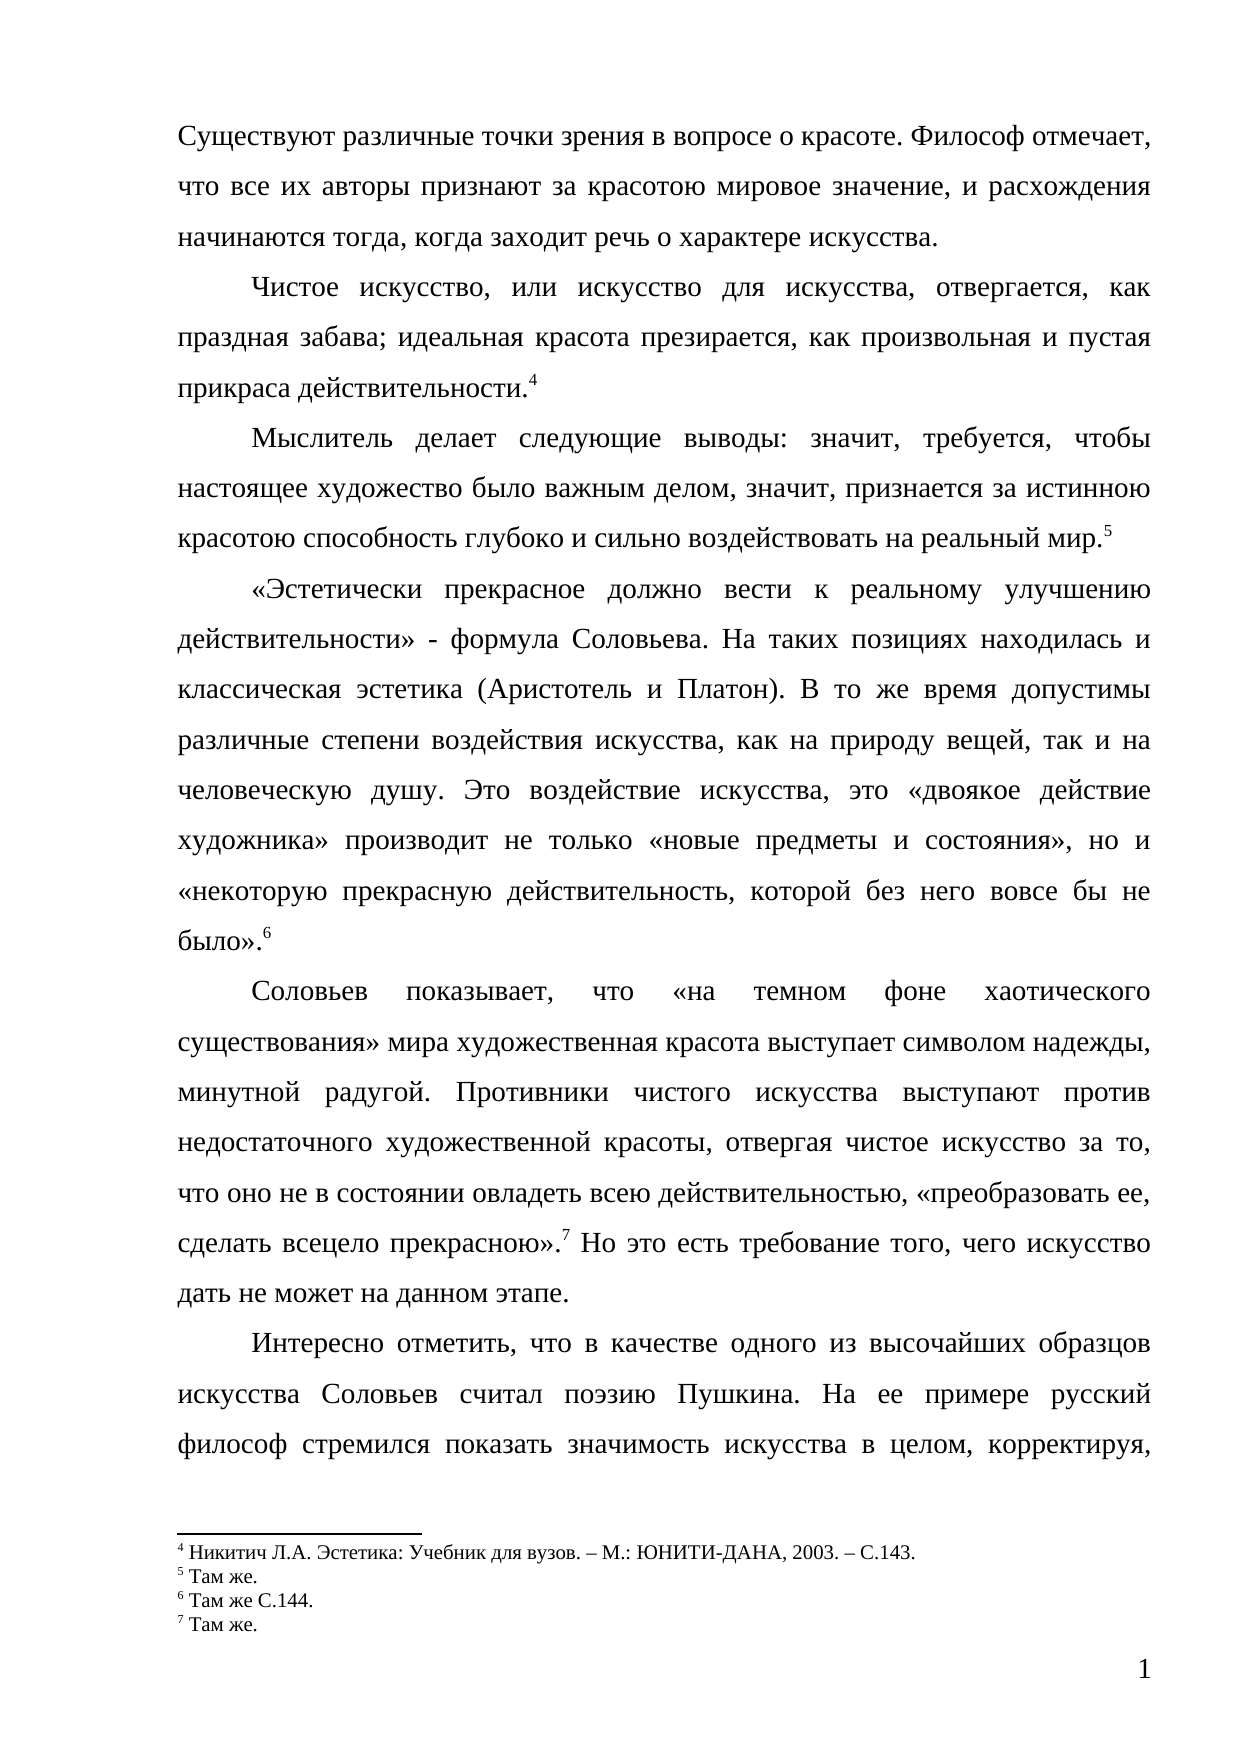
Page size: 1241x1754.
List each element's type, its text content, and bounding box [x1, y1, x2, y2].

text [177, 1326, 1152, 1460]
text Соловьев показывает, что «на темном фоне хаотического существования» мира художественная красота выступает символом надежды, минутной радугой. Противники чистого искусства выступают против недостаточного художественной красоты, отвергая чистое искусство за то, что оно не в состоянии овладеть всею действительностью, «преобразовать ее, сделать всецело прекрасною». Но это есть требование того, чего искусство дать не может на данном этапе. [177, 973, 1152, 1309]
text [177, 118, 1152, 252]
text Чистое искусство, или искусство для искусства, отвергается, как праздная забава; идеальная красота презирается, как произвольная и пустая прикраса действительности. [177, 269, 1152, 403]
text Мыслитель делает следующие выводы: значит, требуется, чтобы настоящее художество было важным делом, значит, признается за истинною красотою способность глубоко и сильно воздействовать на реальный мир. [177, 420, 1152, 554]
text «Эстетически прекрасное должно вести к реальному улучшению действительности» - формула Соловьева. На таких позициях находилась и классическая эстетика (Аристотель и Платон). В то же время допустимы различные степени воздействия искусства, как на природу вещей, так и на человеческую душу. Это воздействие искусства, это «двоякое действие художника» производит не только «новые предметы и состояния», но и «некоторую прекрасную действительность, которой без него вовсе бы не было». [177, 571, 1152, 957]
